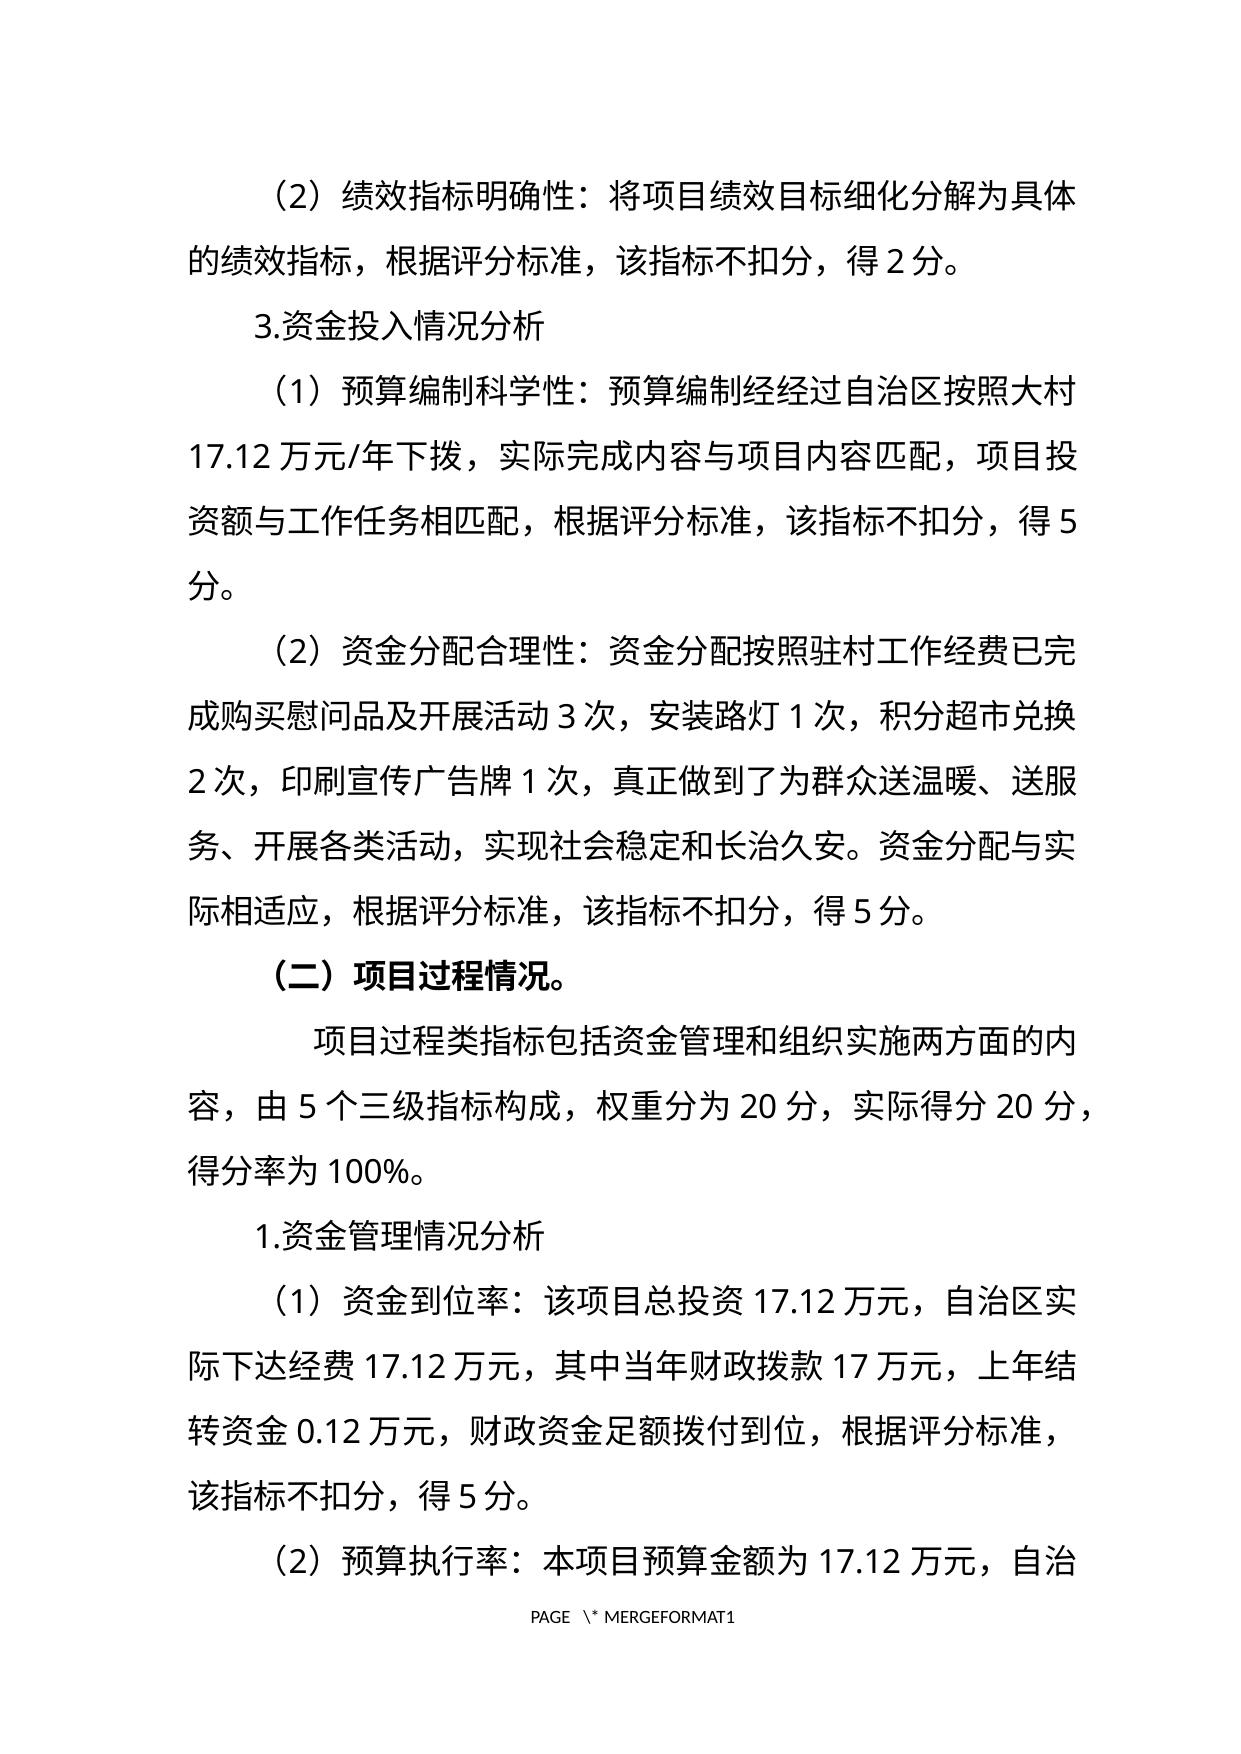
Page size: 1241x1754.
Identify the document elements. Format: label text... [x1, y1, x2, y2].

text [187, 1007, 1078, 1592]
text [187, 162, 1078, 942]
text （二）项目过程情况。 [187, 942, 1078, 1007]
